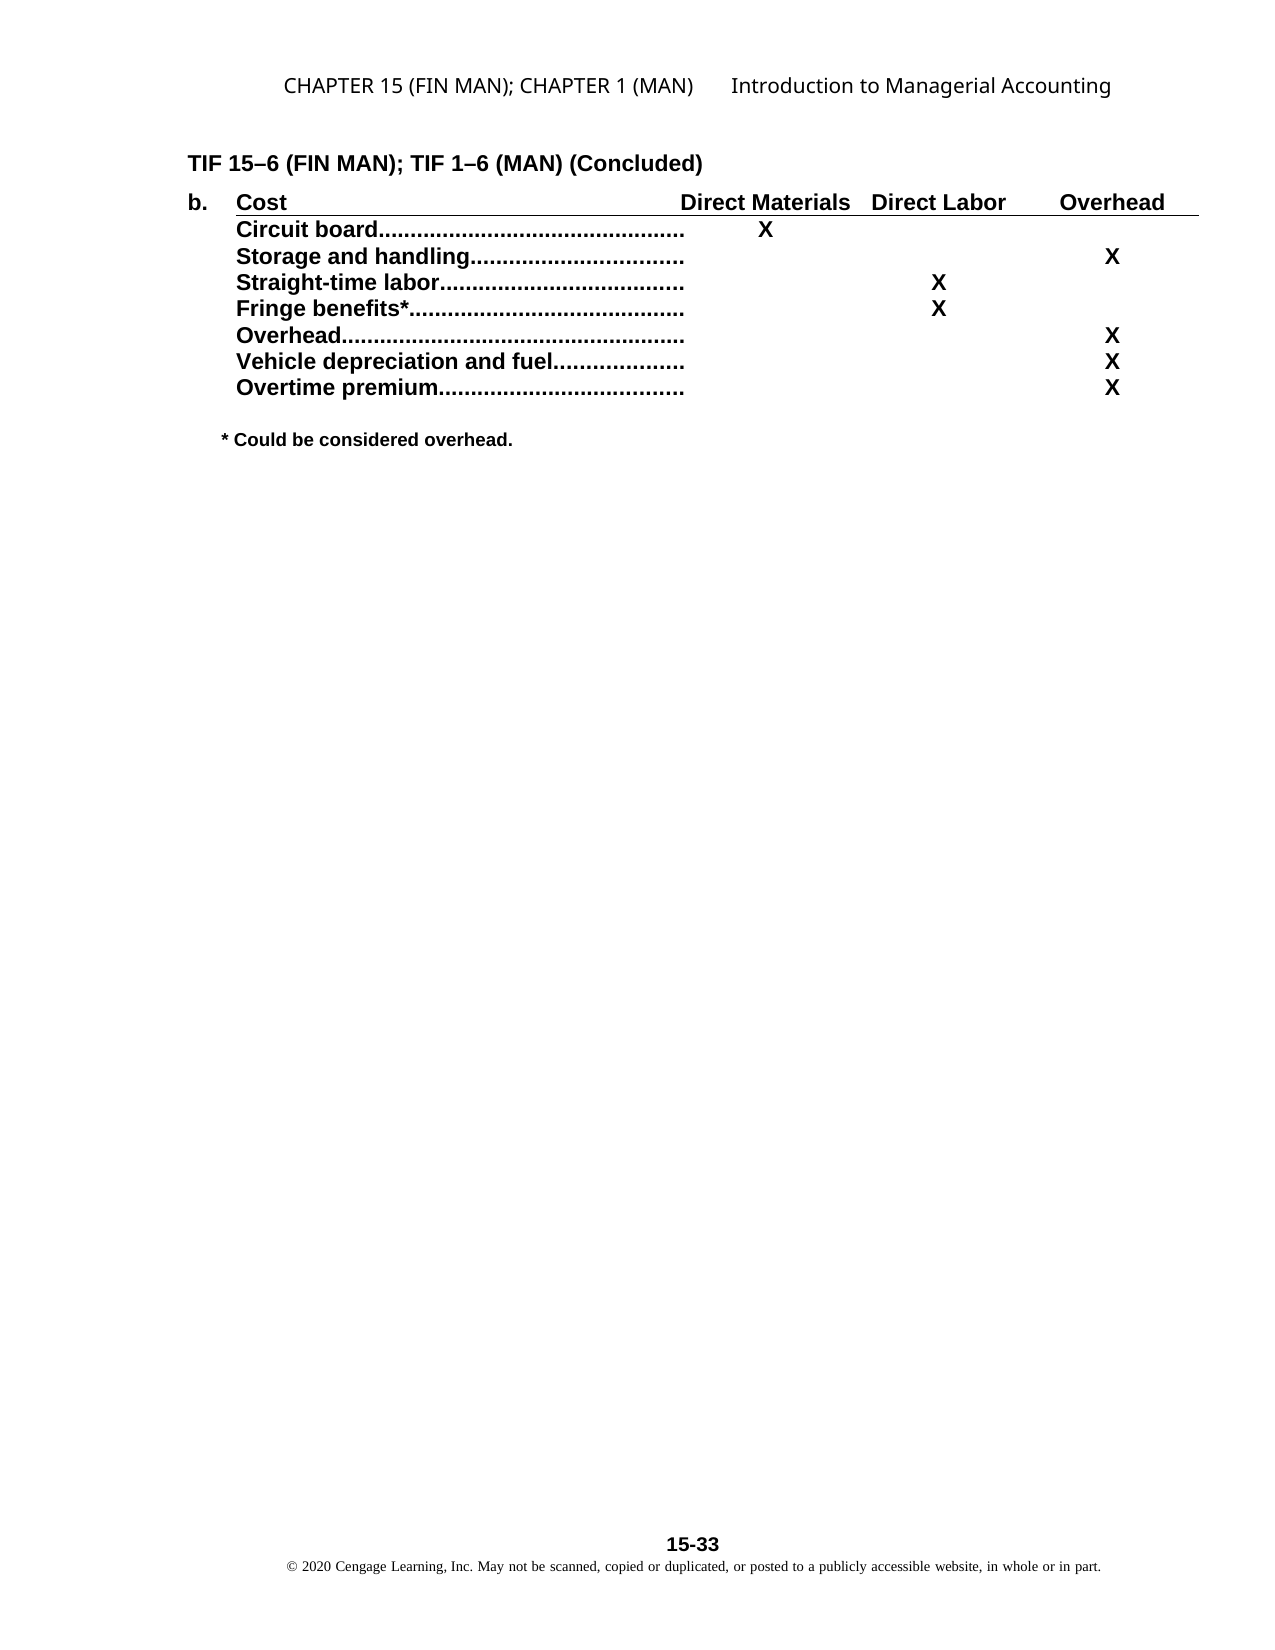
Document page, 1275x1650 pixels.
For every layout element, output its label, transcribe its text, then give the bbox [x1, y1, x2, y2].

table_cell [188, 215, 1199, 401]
text * Could be considered overhead. [221, 429, 1200, 450]
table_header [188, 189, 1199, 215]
text TIF 15–6 (FIN MAN); TIF 1–6 (MAN) (Concluded) [187, 150, 1200, 176]
